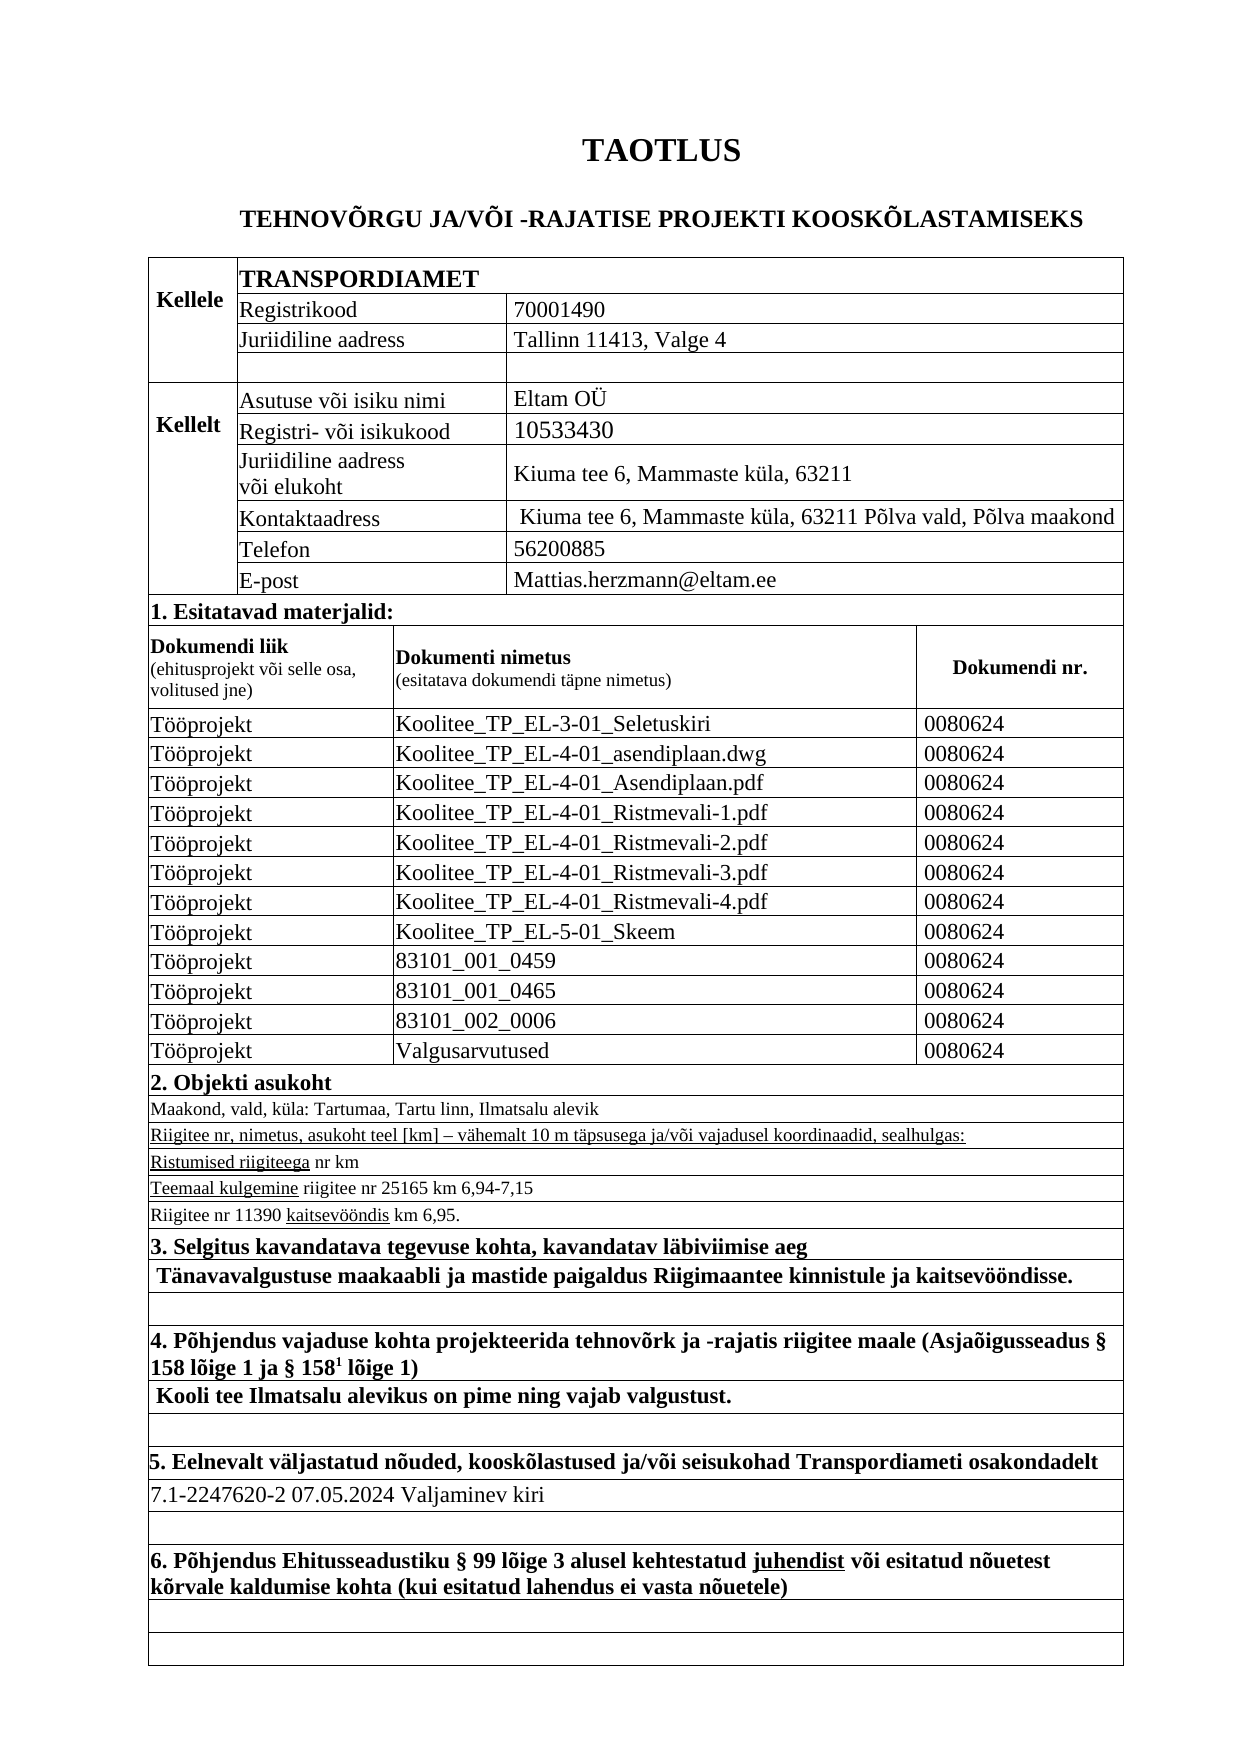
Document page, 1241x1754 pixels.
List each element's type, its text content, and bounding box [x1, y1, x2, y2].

table_cell Registri- või isikukood [238, 414, 506, 444]
table_cell Tööprojekt [149, 1005, 393, 1034]
table_cell 0080624 [917, 827, 1123, 856]
table_cell 83101_001_0465 [394, 976, 916, 1004]
table_cell Dokumenti nimetus (esitatava dokumendi täpne nimetus) [394, 626, 916, 707]
table_cell 7.1-2247620-2 07.05.2024 Valjaminev kiri [149, 1480, 1123, 1511]
table_cell Maakond, vald, küla: Tartumaa, Tartu linn, Ilmatsalu alevik [149, 1096, 1123, 1122]
table_cell Tööprojekt [149, 946, 393, 975]
table_cell Koolitee_TP_EL-4-01_Asendiplaan.pdf [394, 768, 916, 797]
table_cell E-post [238, 563, 506, 593]
table_cell [149, 1293, 1123, 1325]
table_cell Asutuse või isiku nimi [238, 383, 506, 413]
table_cell Tööprojekt [149, 976, 393, 1004]
table_cell Dokumendi nr. [917, 626, 1123, 707]
table_cell Koolitee_TP_EL-4-01_Ristmevali-1.pdf [394, 798, 916, 826]
table_cell 56200885 [507, 532, 1123, 562]
table_cell 83101_002_0006 [394, 1005, 916, 1034]
text TAOTLUS [177, 130, 1146, 168]
table_cell Tööprojekt [149, 827, 393, 856]
table_cell 4. Põhjendus vajaduse kohta projekteerida tehnovõrk ja -rajatis riigitee maale (Asjaõigusseadus § 158 lõige 1 ja § 1581 lõige 1) [149, 1326, 1123, 1380]
table_cell Kooli tee Ilmatsalu alevikus on pime ning vajab valgustust. [149, 1381, 1123, 1413]
table_cell 0080624 [917, 946, 1123, 975]
table_cell Kiuma tee 6, Mammaste küla, 63211 Põlva vald, Põlva maakond [507, 501, 1123, 531]
table_cell Tööprojekt [149, 798, 393, 826]
table_cell 6. Põhjendus Ehitusseadustiku § 99 lõige 3 alusel kehtestatud juhendist või esitatud nõuetest kõrvale kaldumise kohta (kui esitatud lahendus ei vasta nõuetele) [149, 1545, 1123, 1599]
table_cell 1. Esitatavad materjalid: [149, 595, 1123, 625]
table_cell 0080624 [917, 887, 1123, 915]
table_cell Tänavavalgustuse maakaabli ja mastide paigaldus Riigimaantee kinnistule ja kaitsevööndisse. [149, 1260, 1123, 1292]
table_cell 0080624 [917, 798, 1123, 826]
table_cell [149, 1414, 1123, 1446]
text TEHNOVÕRGU JA/VÕI -RAJATISE PROJEKTI KOOSKÕLASTAMISEKS [177, 204, 1146, 233]
table_cell Juriidiline aadress või elukoht [238, 445, 506, 500]
table_cell Tööprojekt [149, 709, 393, 737]
table_cell Juriidiline aadress [238, 324, 506, 352]
table_cell [149, 1633, 1123, 1665]
table_cell Tööprojekt [149, 738, 393, 767]
table_cell Tööprojekt [149, 887, 393, 915]
table_cell Tööprojekt [149, 1035, 393, 1064]
table_cell Koolitee_TP_EL-5-01_Skeem [394, 916, 916, 945]
table_cell 0080624 [917, 768, 1123, 797]
table_cell Kellelt [149, 383, 237, 593]
table_cell Telefon [238, 532, 506, 562]
table_cell 0080624 [917, 709, 1123, 737]
table_cell 0080624 [917, 738, 1123, 767]
table_cell [507, 353, 1123, 382]
table_cell Mattias.herzmann@eltam.ee [507, 563, 1123, 593]
table_cell 0080624 [917, 857, 1123, 886]
table_cell 0080624 [917, 1035, 1123, 1064]
table_cell [149, 1600, 1123, 1632]
table_cell Koolitee_TP_EL-4-01_Ristmevali-3.pdf [394, 857, 916, 886]
table_cell Valgusarvutused [394, 1035, 916, 1064]
table_cell 3. Selgitus kavandatava tegevuse kohta, kavandatav läbiviimise aeg [149, 1229, 1123, 1259]
table_cell Koolitee_TP_EL-4-01_Ristmevali-4.pdf [394, 887, 916, 915]
table_cell [149, 1512, 1123, 1544]
table_cell Riigitee nr 11390 kaitsevööndis km 6,95. [149, 1202, 1123, 1228]
table_cell Riigitee nr, nimetus, asukoht teel [km] – vähemalt 10 m täpsusega ja/või vajadusel koordinaadid, sealhulgas: [149, 1123, 1123, 1148]
table_header Kellele [149, 258, 237, 382]
table_cell Tööprojekt [149, 857, 393, 886]
table_cell 70001490 [507, 294, 1123, 322]
table_cell Kontaktaadress [238, 501, 506, 531]
table_cell [238, 353, 506, 382]
table_cell Koolitee_TP_EL-4-01_asendiplaan.dwg [394, 738, 916, 767]
table_cell Eltam OÜ [507, 383, 1123, 413]
table_cell Kiuma tee 6, Mammaste küla, 63211 [507, 445, 1123, 500]
table_cell 2. Objekti asukoht [149, 1065, 1123, 1095]
table_cell 0080624 [917, 1005, 1123, 1034]
table_cell Tööprojekt [149, 916, 393, 945]
table_cell 83101_001_0459 [394, 946, 916, 975]
table_cell Ristumised riigiteega nr km [149, 1149, 1123, 1175]
table_cell Dokumendi liik (ehitusprojekt või selle osa, volitused jne) [149, 626, 393, 707]
table_cell 10533430 [507, 414, 1123, 444]
table_cell Koolitee_TP_EL-3-01_Seletuskiri [394, 709, 916, 737]
table_cell 0080624 [917, 976, 1123, 1004]
table_header TRANSPORDIAMET [238, 258, 1123, 293]
table_cell Registrikood [238, 294, 506, 322]
table_cell Tallinn 11413, Valge 4 [507, 324, 1123, 352]
table_cell Koolitee_TP_EL-4-01_Ristmevali-2.pdf [394, 827, 916, 856]
table_cell Teemaal kulgemine riigitee nr 25165 km 6,94-7,15 [149, 1176, 1123, 1201]
table_cell 5. Eelnevalt väljastatud nõuded, kooskõlastused ja/või seisukohad Transpordiameti osakondadelt [149, 1447, 1123, 1478]
table_cell Tööprojekt [149, 768, 393, 797]
table_cell 0080624 [917, 916, 1123, 945]
